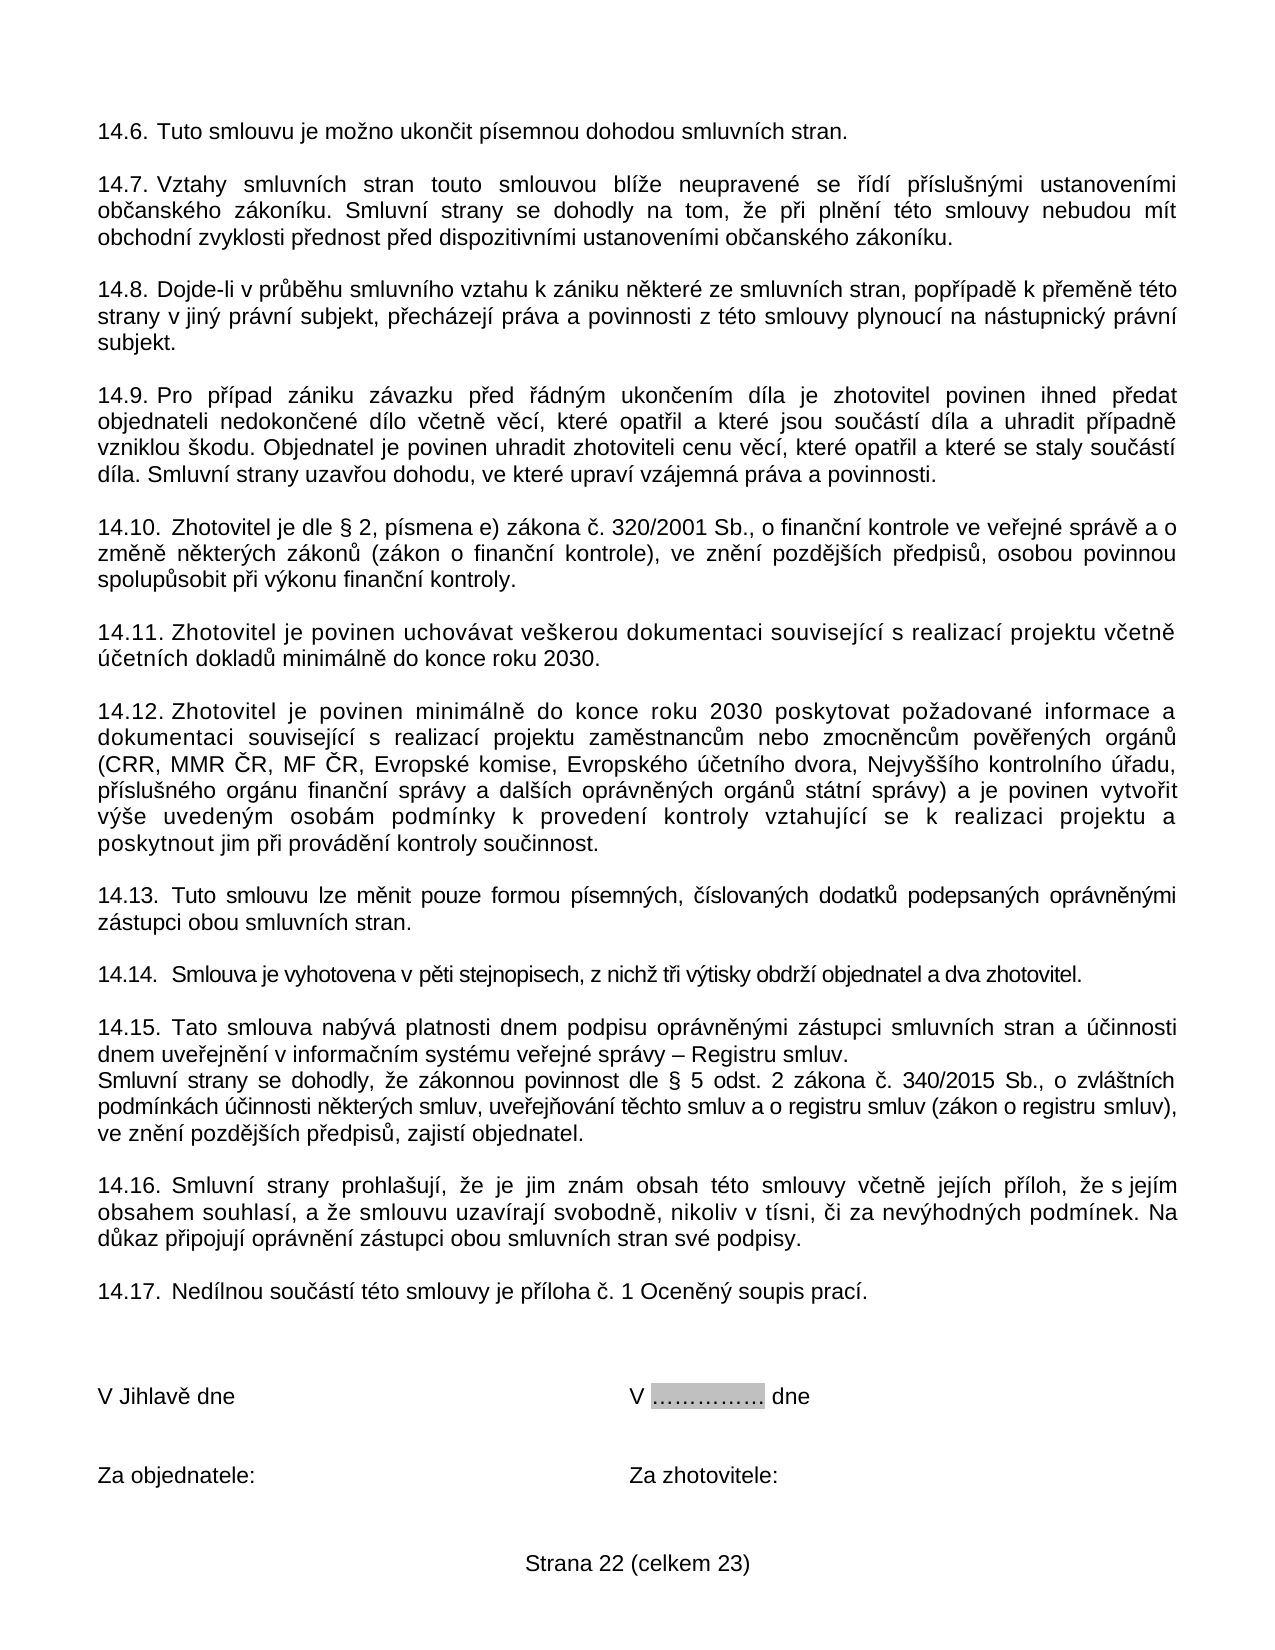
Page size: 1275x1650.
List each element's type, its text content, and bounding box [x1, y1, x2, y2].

text Smluvní strany se dohodly, že zákonnou povinnost dle § 5 odst. 2 zákona č. 340/2015 Sb., o zvláštních podmínkách účinnosti některých smluv, uveřejňování těchto smluv a o registru smluv (zákon o registru smluv), ve znění pozdějších předpisů, zajistí objednatel. [97, 1067, 1177, 1146]
list Zhotovitel je povinen minimálně do konce roku 2030 poskytovat požadované informace a dokumentaci související s realizací projektu zaměstnancům nebo zmocněncům pověřených orgánů (CRR, MMR ČR, MF ČR, Evropské komise, Evropského účetního dvora, Nejvyššího kontrolního úřadu, příslušného orgánu finanční správy a dalších oprávněných orgánů státní správy) a je povinen vytvořit výše uvedeným osobám podmínky k provedení kontroly vztahující se k realizaci projektu a poskytnout jim při provádění kontroly součinnost. [97, 698, 1177, 856]
text V Jihlavě dne V …………… dne [765, 1383, 1166, 1409]
list Tuto smlouvu je možno ukončit písemnou dohodou smluvních stran. [97, 118, 1177, 144]
text Za objednatele: Za zhotovitele: [97, 1462, 1166, 1488]
list Pro případ zániku závazku před řádným ukončením díla je zhotovitel povinen ihned předat objednateli nedokončené dílo včetně věcí, které opatřil a které jsou součástí díla a uhradit případně vzniklou škodu. Objednatel je povinen uhradit zhotoviteli cenu věcí, které opatřil a které se staly součástí díla. Smluvní strany uzavřou dohodu, ve které upraví vzájemná práva a povinnosti. [97, 382, 1177, 487]
list Dojde-li v průběhu smluvního vztahu k zániku některé ze smluvních stran, popřípadě k přeměně této strany v jiný právní subjekt, přecházejí práva a povinnosti z této smlouvy plynoucí na nástupnický právní subjekt. [97, 276, 1177, 355]
text V Jihlavě dne V …………… dne [97, 1383, 651, 1409]
list Zhotovitel je povinen uchovávat veškerou dokumentaci související s realizací projektu včetně účetních dokladů minimálně do konce roku 2030. [97, 619, 1177, 672]
list Tato smlouva nabývá platnosti dnem podpisu oprávněnými zástupci smluvních stran a účinnosti dnem uveřejnění v informačním systému veřejné správy – Registru smluv. [97, 1014, 1177, 1067]
list Vztahy smluvních stran touto smlouvou blíže neupravené se řídí příslušnými ustanoveními občanského zákoníku. Smluvní strany se dohodly na tom, že při plnění této smlouvy nebudou mít obchodní zvyklosti přednost před dispozitivními ustanoveními občanského zákoníku. [97, 171, 1177, 250]
list Nedílnou součástí této smlouvy je příloha č. 1 Oceněný soupis prací. [97, 1278, 1177, 1304]
list Tuto smlouvu lze měnit pouze formou písemných, číslovaných dodatků podepsaných oprávněnými zástupci obou smluvních stran. [97, 882, 1177, 935]
list Smlouva je vyhotovena v pěti stejnopisech, z nichž tři výtisky obdrží objednatel a dva zhotovitel. [97, 961, 1177, 988]
list Smluvní strany prohlašují, že je jim znám obsah této smlouvy včetně jejích příloh, že s jejím obsahem souhlasí, a že smlouvu uzavírají svobodně, nikoliv v tísni, či za nevýhodných podmínek. Na důkaz připojují oprávnění zástupci obou smluvních stran své podpisy. [97, 1172, 1177, 1251]
list Zhotovitel je dle § 2, písmena e) zákona č. 320/2001 Sb., o finanční kontrole ve veřejné správě a o změně některých zákonů (zákon o finanční kontrole), ve znění pozdějších předpisů, osobou povinnou spolupůsobit při výkonu finanční kontroly. [97, 513, 1177, 592]
